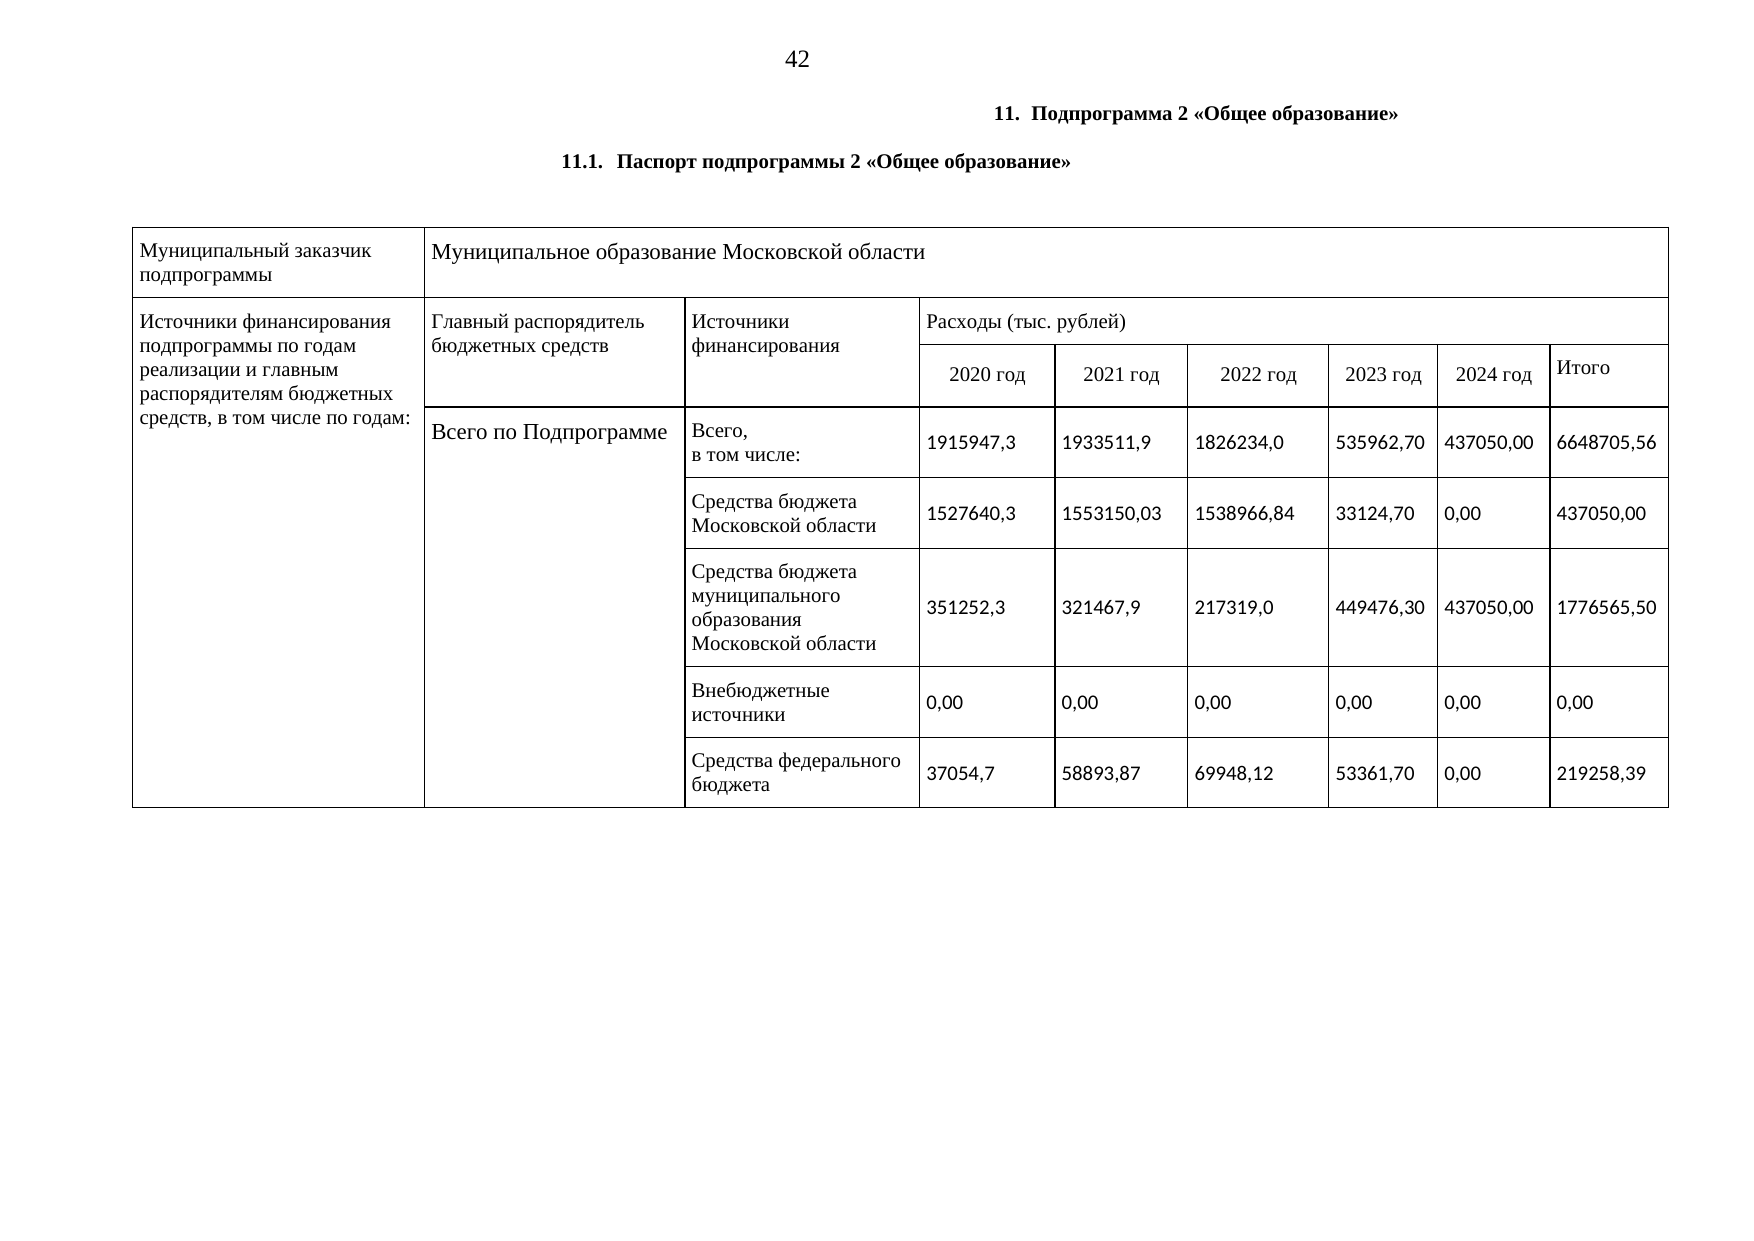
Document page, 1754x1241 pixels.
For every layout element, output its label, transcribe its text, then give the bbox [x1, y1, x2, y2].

table_cell 1826234,0 [1188, 408, 1328, 477]
table_cell Источники финансирования [686, 298, 919, 406]
table_cell Средства бюджета муниципального образования Московской области [686, 549, 919, 666]
table_cell 1538966,84 [1188, 478, 1328, 547]
table_cell 69948,12 [1188, 738, 1328, 807]
table_cell 0,00 [1438, 478, 1549, 547]
table_cell Всего по Подпрограмме [425, 408, 684, 807]
table_cell 351252,3 [920, 549, 1054, 666]
table_cell 437050,00 [1438, 549, 1549, 666]
table_cell 2020 год [920, 345, 1054, 406]
table_cell 217319,0 [1188, 549, 1328, 666]
table_cell 37054,7 [920, 738, 1054, 807]
table_cell 0,00 [1329, 667, 1437, 737]
table_cell Средства федерального бюджета [686, 738, 919, 807]
table_header Муниципальное образование Московской области [425, 228, 1668, 297]
table_cell 2022 год [1188, 345, 1328, 406]
table_cell 1915947,3 [920, 408, 1054, 477]
table_cell 2023 год [1329, 345, 1437, 406]
table_cell Источники финансирования подпрограммы по годам реализации и главным распорядителям бюджетных средств, в том числе по годам: [133, 298, 424, 807]
table_cell 58893,87 [1056, 738, 1187, 807]
table_cell 437050,00 [1438, 408, 1549, 477]
table_cell 0,00 [920, 667, 1054, 737]
table_cell 0,00 [1188, 667, 1328, 737]
table_cell 1933511,9 [1056, 408, 1187, 477]
table_cell 0,00 [1438, 667, 1549, 737]
table_cell Средства бюджета Московской области [686, 478, 919, 547]
table_cell 437050,00 [1551, 478, 1668, 547]
table_cell 53361,70 [1329, 738, 1437, 807]
table_cell 6648705,56 [1551, 408, 1668, 477]
table_cell 33124,70 [1329, 478, 1437, 547]
table_cell 321467,9 [1056, 549, 1187, 666]
table_cell 1553150,03 [1056, 478, 1187, 547]
table_cell Расходы (тыс. рублей) [920, 298, 1668, 344]
table_cell 2021 год [1056, 345, 1187, 406]
table_cell 1776565,50 [1551, 549, 1668, 666]
table_cell Главный распорядитель бюджетных средств [425, 298, 684, 406]
table_cell Итого [1551, 345, 1668, 406]
table_cell 535962,70 [1329, 408, 1437, 477]
table_cell 0,00 [1551, 667, 1668, 737]
table_cell Всего, в том числе: [686, 408, 919, 477]
table_cell 0,00 [1438, 738, 1549, 807]
table_cell 2024 год [1438, 345, 1549, 406]
table_cell Внебюджетные источники [686, 667, 919, 737]
table_cell 449476,30 [1329, 549, 1437, 666]
list Паспорт подпрограммы 2 «Общее образование» [111, 149, 1521, 173]
table_cell 219258,39 [1551, 738, 1668, 807]
table_cell 1527640,3 [920, 478, 1054, 547]
table_cell 0,00 [1056, 667, 1187, 737]
list Подпрограмма 2 «Общее образование» [871, 101, 1521, 125]
table_header Муниципальный заказчик подпрограммы [133, 228, 424, 297]
